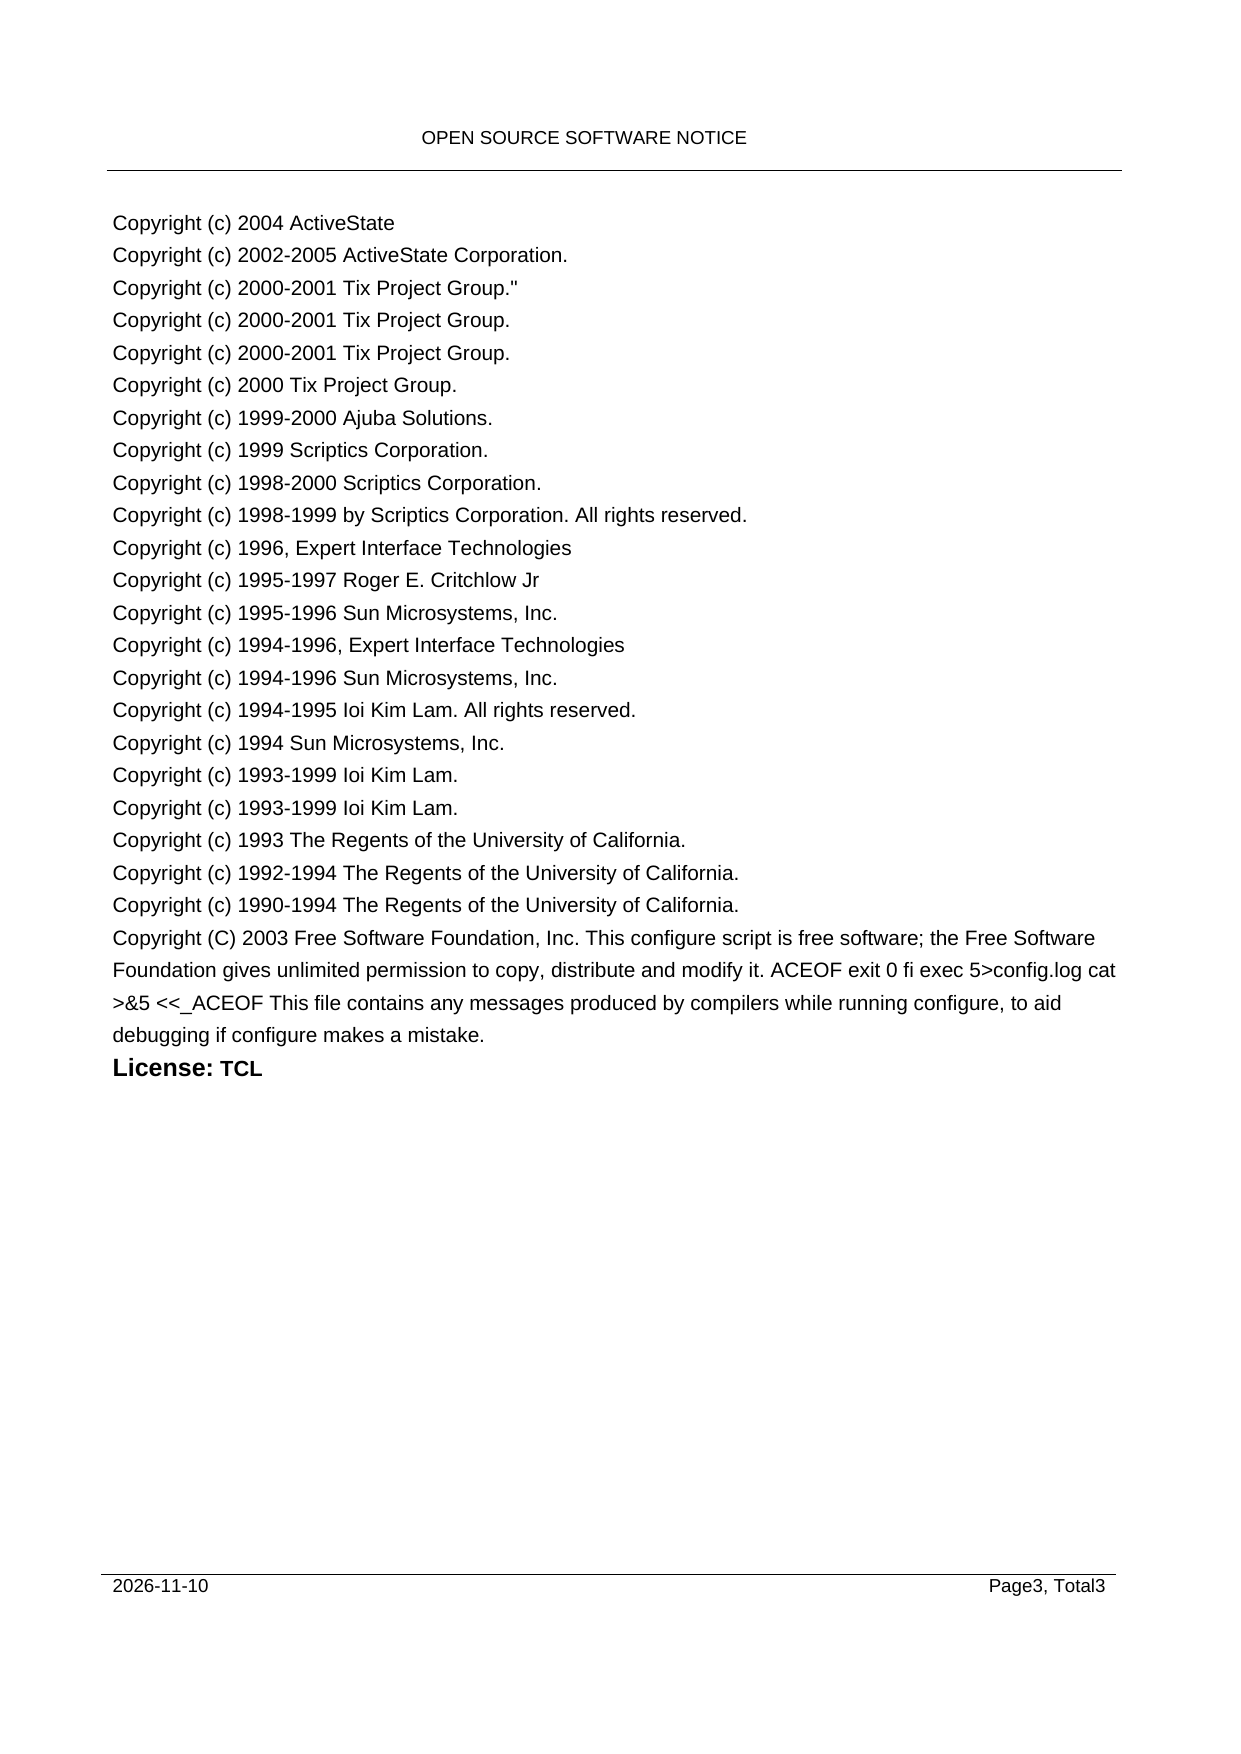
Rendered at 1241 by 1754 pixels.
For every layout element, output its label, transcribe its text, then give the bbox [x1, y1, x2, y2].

text Copyright (c) 1993 The Regents of the University of California. [112, 824, 1128, 856]
text Copyright (c) 1994-1996, Expert Interface Technologies [112, 629, 1128, 661]
text Copyright (c) 1993-1999 Ioi Kim Lam. [112, 791, 1128, 824]
text Copyright (C) 2003 Free Software Foundation, Inc. This configure script is free software; the Free Software Foundation gives unlimited permission to copy, distribute and modify it. ACEOF exit 0 fi exec 5>config.log cat >&5 <<_ACEOF This file contains any messages produced by compilers while running configure, to aid debugging if configure makes a mistake. [112, 921, 1128, 1051]
text Copyright (c) 2000-2001 Tix Project Group." [112, 271, 1128, 304]
text Copyright (c) 1995-1997 Roger E. Critchlow Jr [112, 564, 1128, 596]
text Copyright (c) 1998-1999 by Scriptics Corporation. All rights reserved. [112, 499, 1128, 531]
text Copyright (c) 2000-2001 Tix Project Group. [112, 304, 1128, 336]
text Copyright (c) 2004 ActiveState [112, 206, 1128, 239]
text Copyright (c) 1999-2000 Ajuba Solutions. [112, 401, 1128, 434]
text Copyright (c) 2000-2001 Tix Project Group. [112, 336, 1128, 369]
text Copyright (c) 2000 Tix Project Group. [112, 369, 1128, 401]
text Copyright (c) 1994-1995 Ioi Kim Lam. All rights reserved. [112, 694, 1128, 726]
text Copyright (c) 1994-1996 Sun Microsystems, Inc. [112, 661, 1128, 694]
text Copyright (c) 1996, Expert Interface Technologies [112, 531, 1128, 564]
text Copyright (c) 1992-1994 The Regents of the University of California. [112, 856, 1128, 889]
text Copyright (c) 1994 Sun Microsystems, Inc. [112, 726, 1128, 759]
text Copyright (c) 1998-2000 Scriptics Corporation. [112, 466, 1128, 499]
text Copyright (c) 1990-1994 The Regents of the University of California. [112, 889, 1128, 921]
text Copyright (c) 1993-1999 Ioi Kim Lam. [112, 759, 1128, 791]
text Copyright (c) 2002-2005 ActiveState Corporation. [112, 239, 1128, 271]
text License: TCL [112, 1051, 1128, 1149]
text Copyright (c) 1999 Scriptics Corporation. [112, 434, 1128, 466]
text Copyright (c) 1995-1996 Sun Microsystems, Inc. [112, 596, 1128, 629]
